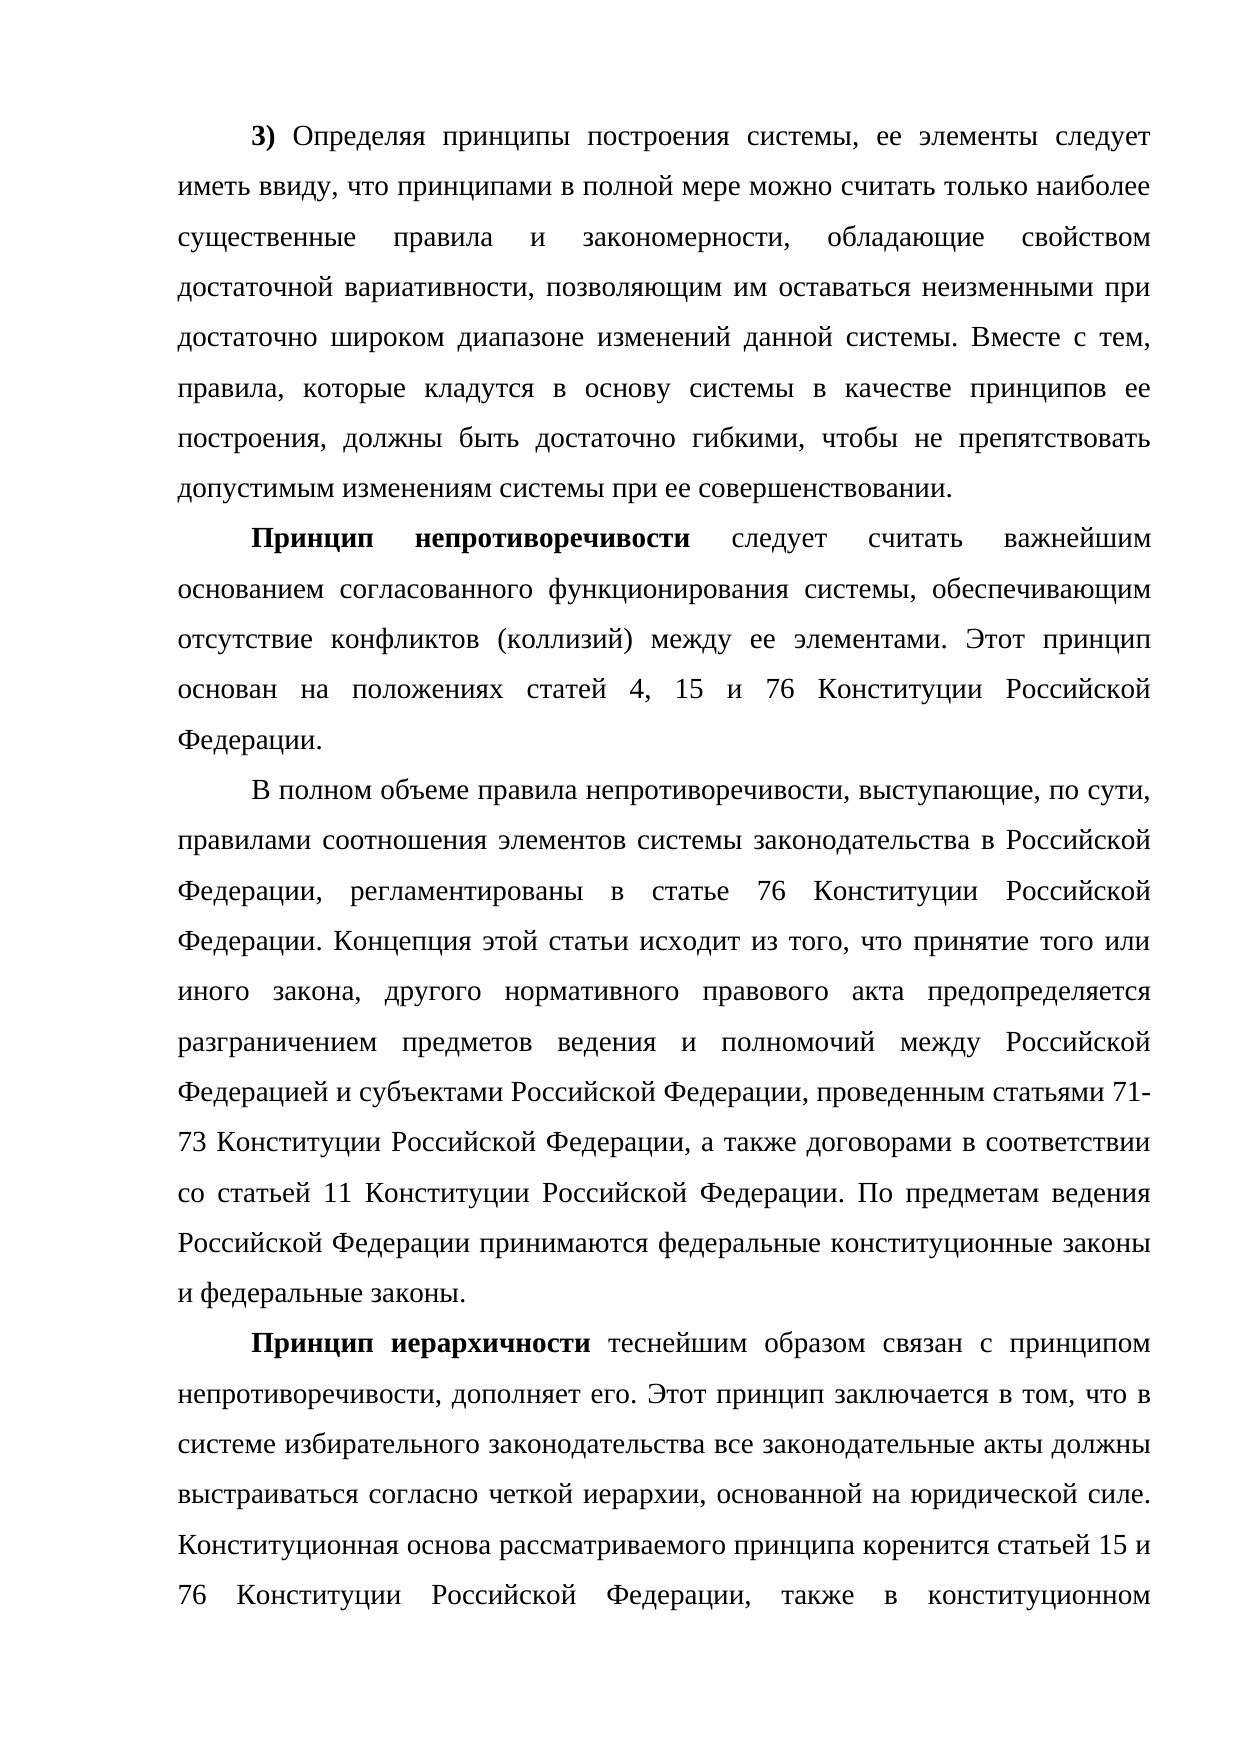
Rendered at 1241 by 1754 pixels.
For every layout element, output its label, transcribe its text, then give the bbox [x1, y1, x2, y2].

text В полном объеме правила непротиворечивости, выступающие, по сути, правилами соотношения элементов системы законодательства в Российской Федерации, регламентированы в статье 76 Конституции Российской Федерации. Концепция этой статьи исходит из того, что принятие того или иного закона, другого нормативного правового акта предопределяется разграничением предметов ведения и полномочий между Российской Федерацией и субъектами Российской Федерации, проведенным статьями 71-73 Конституции Российской Федерации, а также договорами в соответствии со статьей 11 Конституции Российской Федерации. По предметам ведения Российской Федерации принимаются федеральные конституционные законы и федеральные законы. [177, 772, 1152, 1309]
text Принцип непротиворечивости следует считать важнейшим основанием согласованного функционирования системы, обеспечивающим отсутствие конфликтов (коллизий) между ее элементами. Этот принцип основан на положениях статей 4, 15 и 76 Конституции Российской Федерации. [177, 521, 1152, 755]
text 3) Определяя принципы построения системы, ее элементы следует иметь ввиду, что принципами в полной мере можно считать только наиболее существенные правила и закономерности, обладающие свойством достаточной вариативности, позволяющим им оставаться неизменными при достаточно широком диапазоне изменений данной системы. Вместе с тем, правила, которые кладутся в основу системы в качестве принципов ее построения, должны быть достаточно гибкими, чтобы не препятствовать допустимым изменениям системы при ее совершенствовании. [177, 118, 1152, 504]
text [177, 1326, 1152, 1611]
